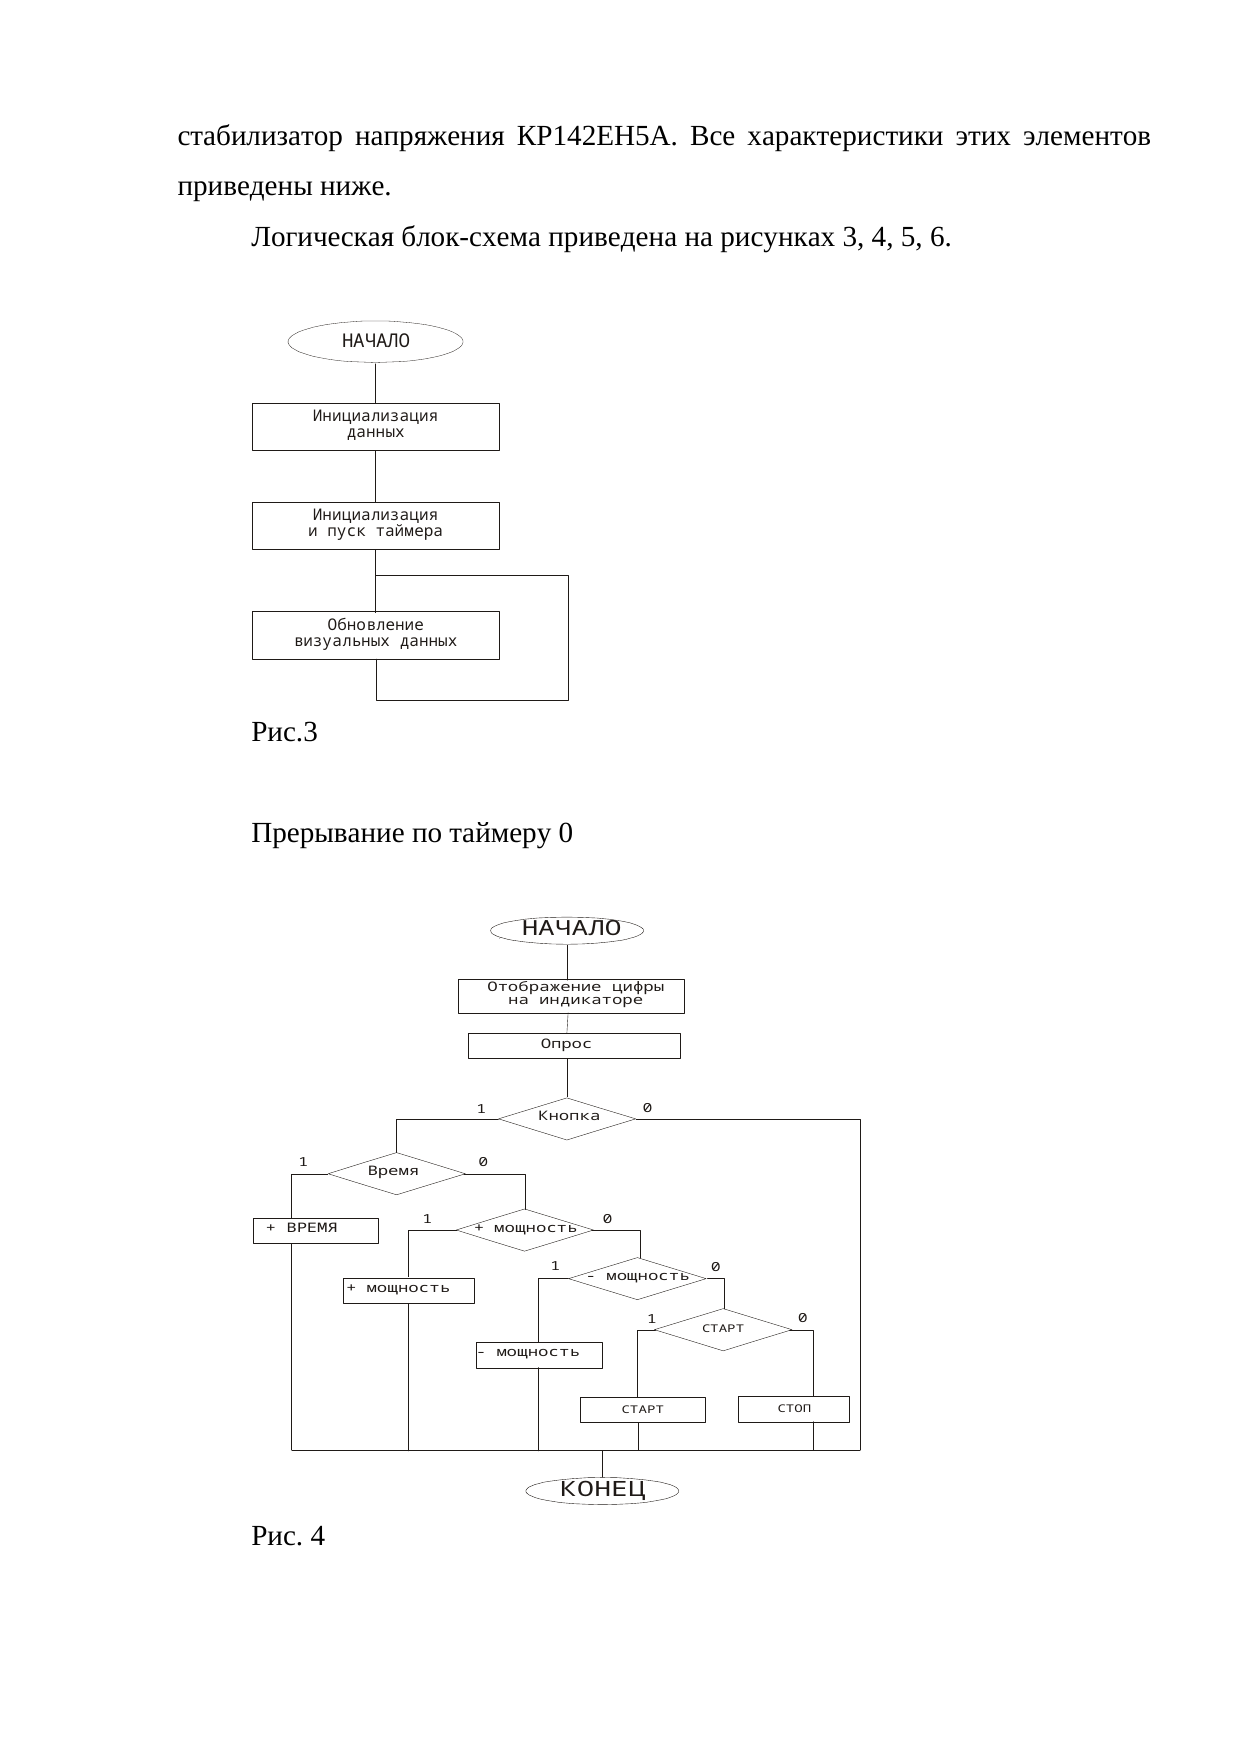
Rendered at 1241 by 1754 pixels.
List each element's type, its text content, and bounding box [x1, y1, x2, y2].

text Рис.3 [177, 714, 1152, 748]
text Рис. 4 [177, 1518, 1152, 1552]
text Прерывание по таймеру 0 [177, 815, 1152, 848]
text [177, 118, 1152, 202]
text Логическая блок-схема приведена на рисунках 3, 4, 5, 6. [177, 219, 1152, 252]
